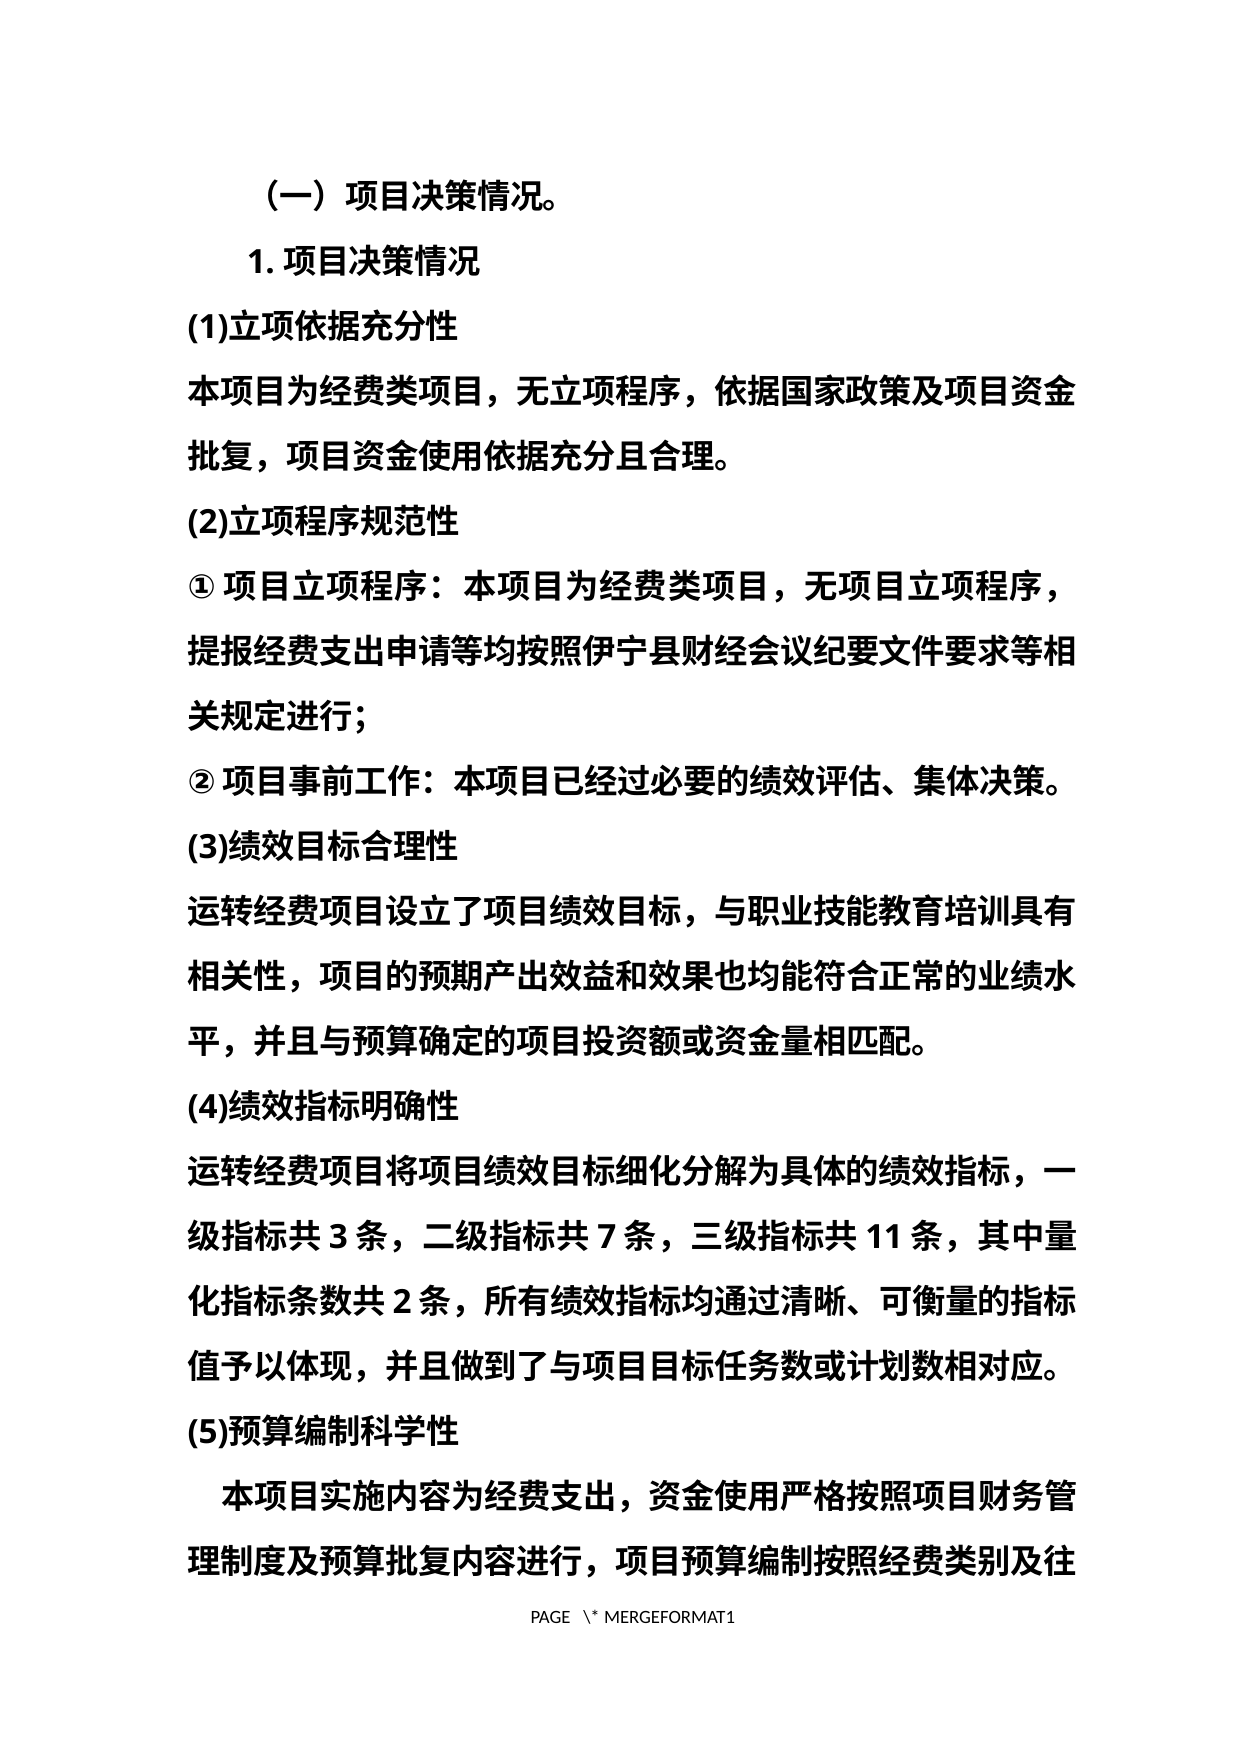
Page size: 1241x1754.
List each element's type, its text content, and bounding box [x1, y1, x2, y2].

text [187, 227, 1078, 1592]
text （一）项目决策情况。 [187, 162, 1078, 227]
